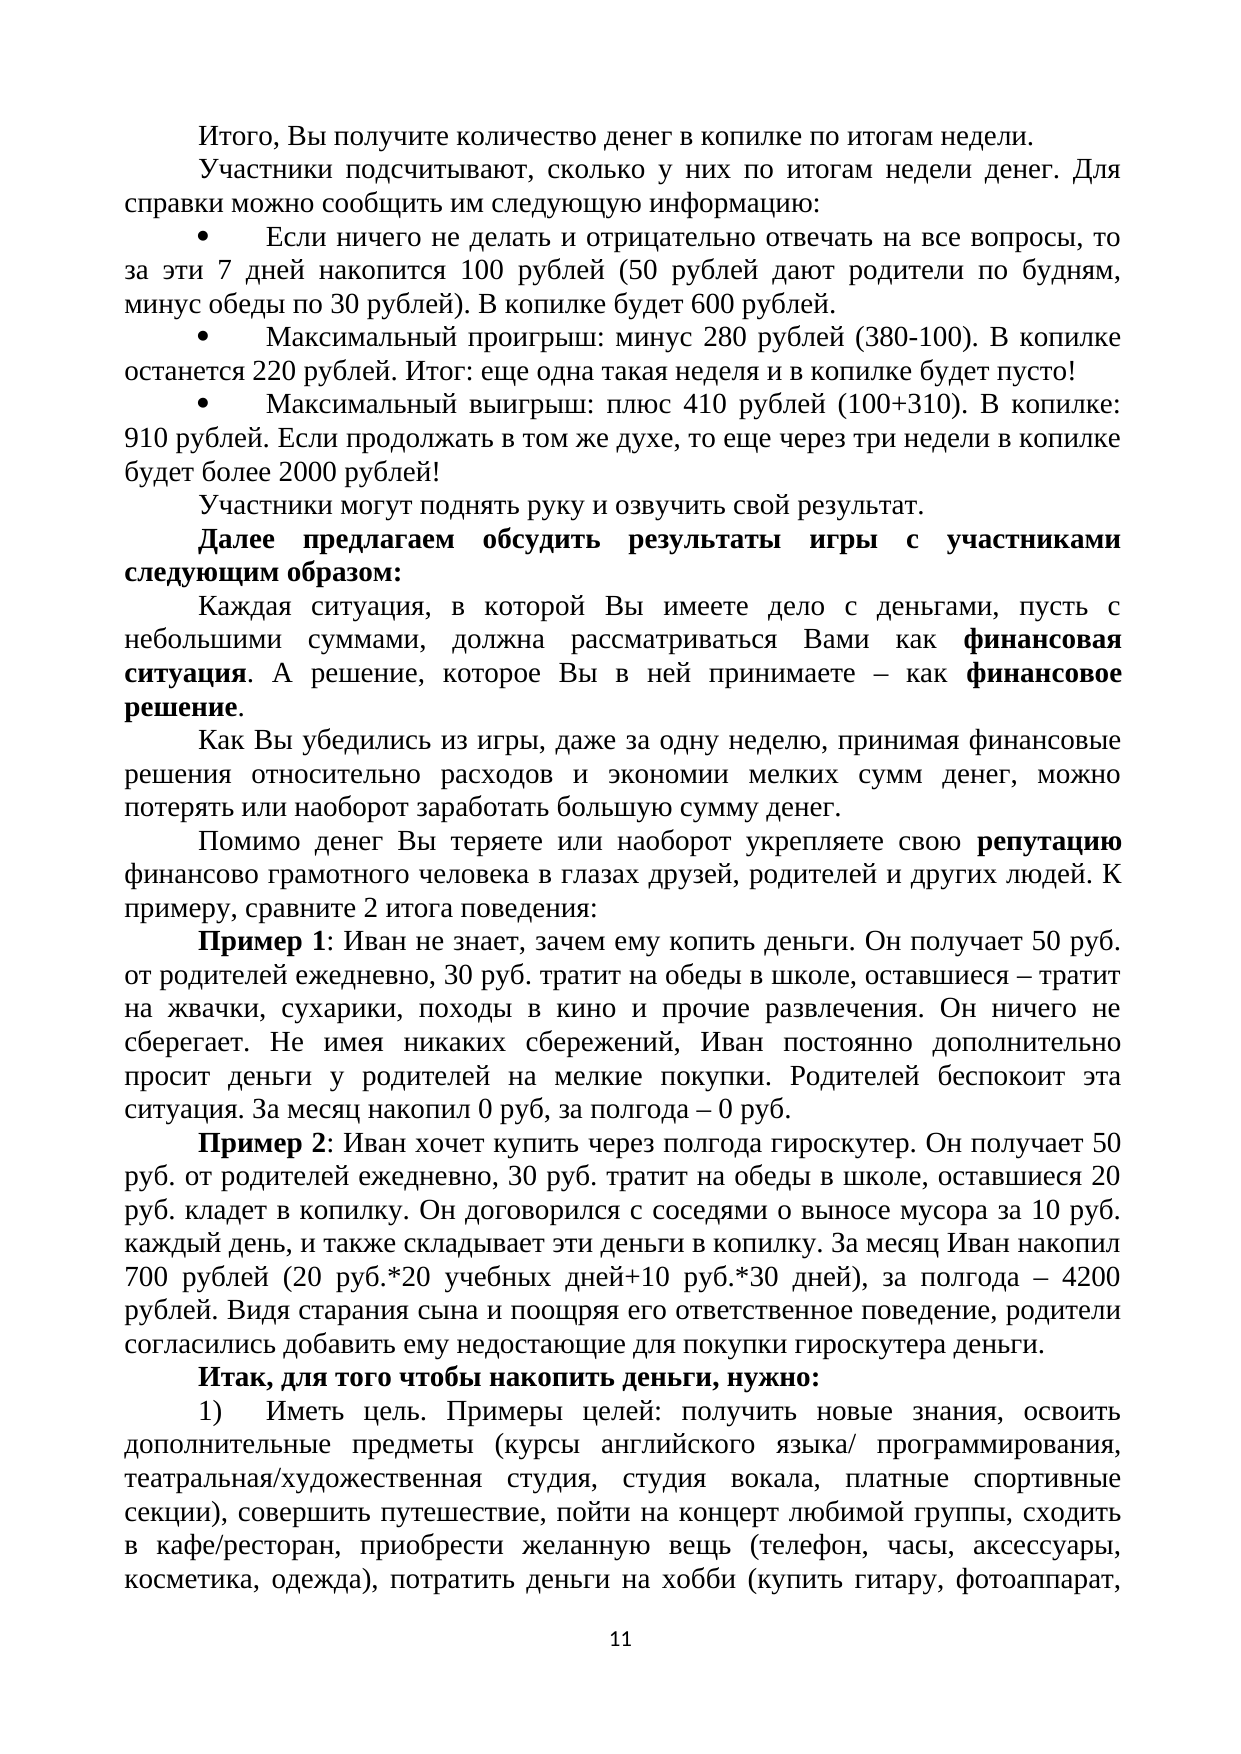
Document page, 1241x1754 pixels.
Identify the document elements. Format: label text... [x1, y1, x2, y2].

text Каждая ситуация, в которой Вы имеете дело с деньгами, пусть с небольшими суммами, должна рассматриваться Вами как финансовая ситуация. А решение, которое Вы в ней принимаете – как финансовое решение. [124, 588, 1122, 722]
text Пример 2: Иван хочет купить через полгода гироскутер. Он получает 50 руб. от родителей ежедневно, 30 руб. тратит на обеды в школе, оставшиеся 20 руб. кладет в копилку. Он договорился с соседями о выносе мусора за 10 руб. каждый день, и также складывает эти деньги в копилку. За месяц Иван накопил 700 рублей (20 руб.*20 учебных дней+10 руб.*30 дней), за полгода – 4200 рублей. Видя старания сына и поощряя его ответственное поведение, родители согласились добавить ему недостающие для покупки гироскутера деньги. [124, 1125, 1122, 1359]
list Максимальный проигрыш: минус 280 рублей (380-100). В копилке останется 220 рублей. Итог: еще одна такая неделя и в копилке будет пусто! [124, 319, 1122, 387]
text Участники подсчитывают, сколько у них по итогам недели денег. Для справки можно сообщить им следующую информацию: [124, 152, 1122, 219]
text Далее предлагаем обсудить результаты игры с участниками следующим образом: [124, 521, 1122, 588]
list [124, 1393, 1122, 1594]
text Помимо денег Вы теряете или наоборот укрепляете свою репутацию финансово грамотного человека в глазах друзей, родителей и других людей. К примеру, сравните 2 итога поведения: [124, 823, 1122, 923]
text Пример 1: Иван не знает, зачем ему копить деньги. Он получает 50 руб. от родителей ежедневно, 30 руб. тратит на обеды в школе, оставшиеся – тратит на жвачки, сухарики, походы в кино и прочие развлечения. Он ничего не сберегает. Не имея никаких сбережений, Иван постоянно дополнительно просит деньги у родителей на мелкие покупки. Родителей беспокоит эта ситуация. За месяц накопил 0 руб, за полгода – 0 руб. [124, 923, 1122, 1125]
text Итак, для того чтобы накопить деньги, нужно: [124, 1359, 1122, 1393]
text Как Вы убедились из игры, даже за одну неделю, принимая финансовые решения относительно расходов и экономии мелких сумм денег, можно потерять или наоборот заработать большую сумму денег. [124, 722, 1122, 823]
text Участники могут поднять руку и озвучить свой результат. [124, 487, 1122, 521]
text Итого, Вы получите количество денег в копилке по итогам недели. [124, 118, 1122, 152]
list Максимальный выигрыш: плюс 410 рублей (100+310). В копилке: 910 рублей. Если продолжать в том же духе, то еще через три недели в копилке будет более 2000 рублей! [124, 387, 1122, 487]
list Если ничего не делать и отрицательно отвечать на все вопросы, то за эти 7 дней накопится 100 рублей (50 рублей дают родители по будням, минус обеды по 30 рублей). В копилке будет 600 рублей. [124, 219, 1122, 319]
